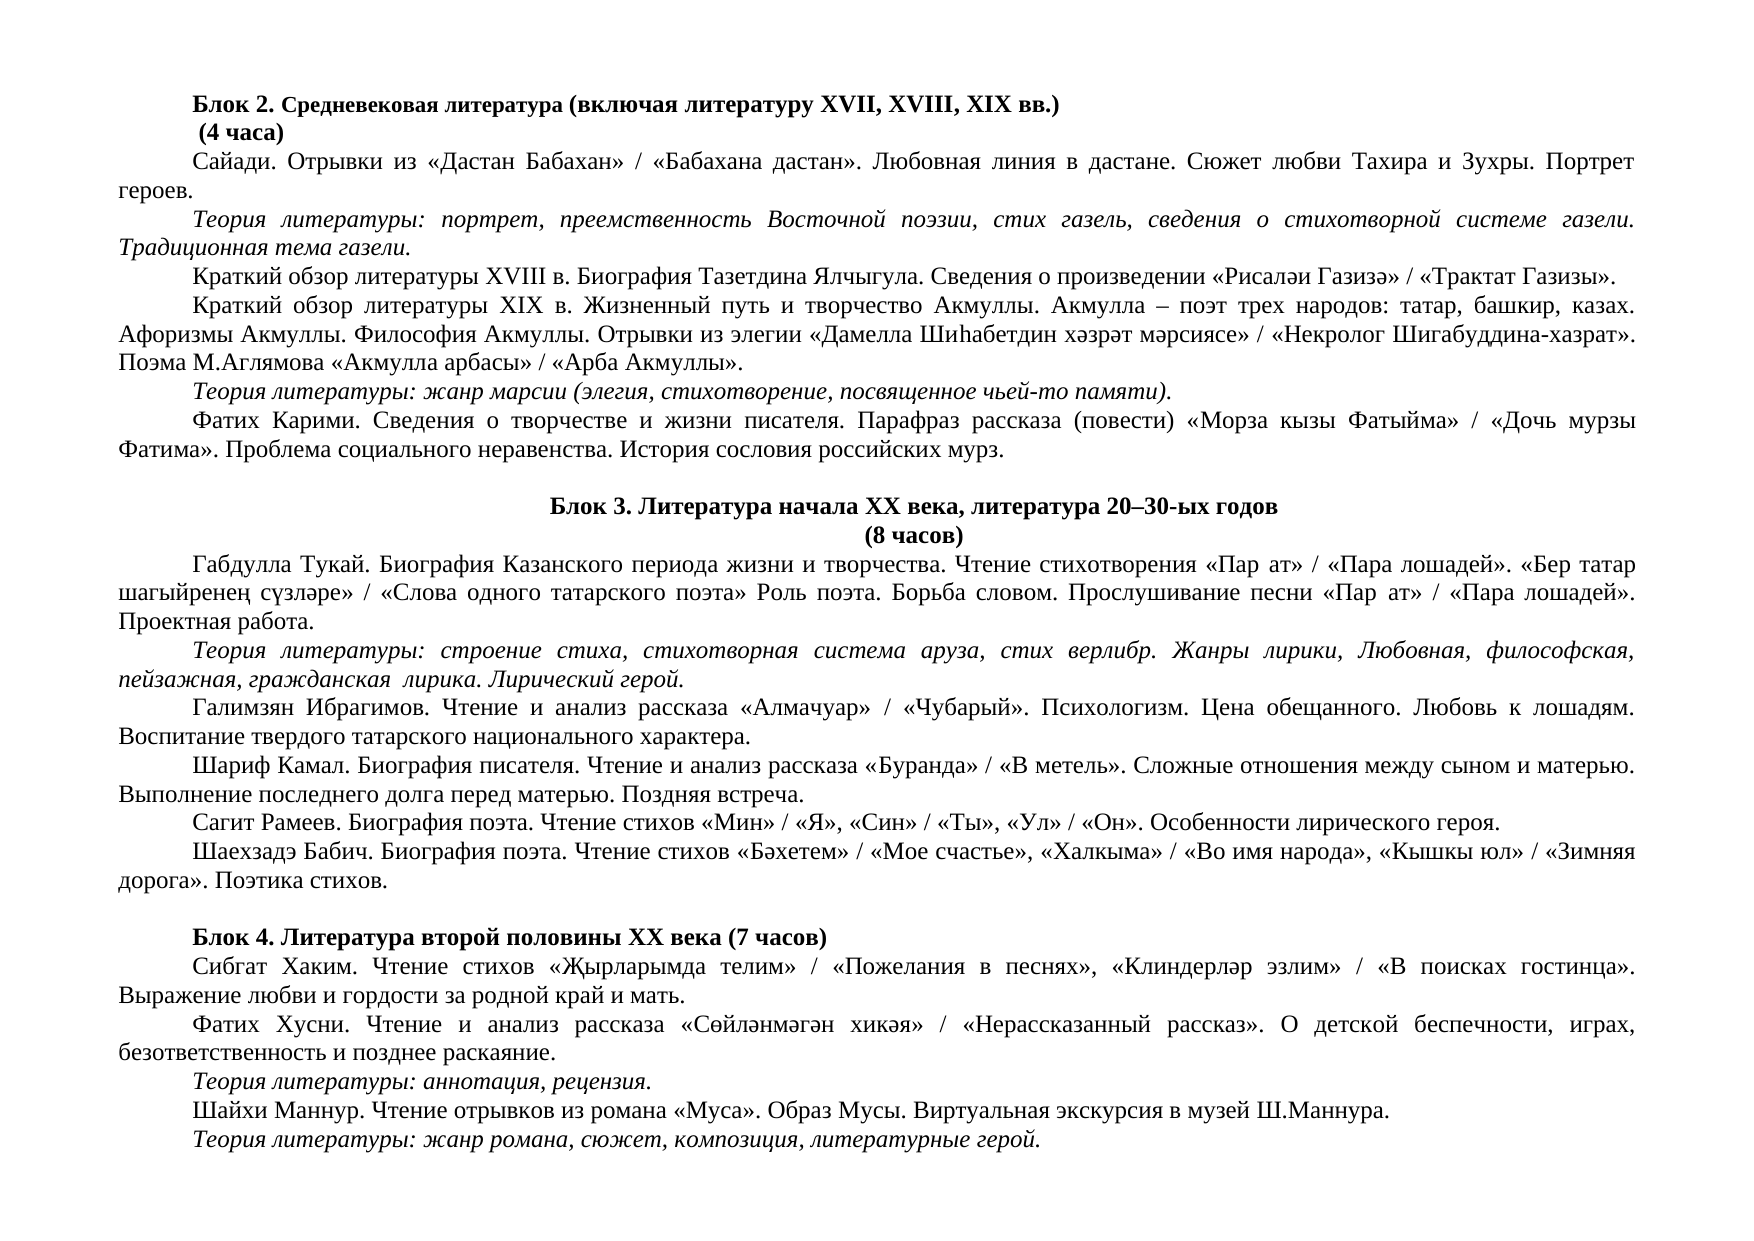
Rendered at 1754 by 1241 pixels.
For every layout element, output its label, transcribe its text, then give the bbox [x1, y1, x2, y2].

list Краткий обзор литературы XVIII в. Биография Тазетдина Ялчыгула. Сведения о произведении «Рисаләи Газизә» / «Трактат Газизы». [118, 261, 1636, 290]
list Шайхи Маннур. Чтение отрывков из романа «Муса». Образ Мусы. Виртуальная экскурсия в музей Ш.Маннура. [118, 1095, 1636, 1124]
list Сагит Рамеев. Биография поэта. Чтение стихов «Мин» / «Я», «Син» / «Ты», «Ул» / «Он». Особенности лирического героя. [118, 807, 1636, 836]
list (8 часов) [118, 520, 1636, 549]
list Краткий обзор литературы XIX в. Жизненный путь и творчество Акмуллы. Акмулла – поэт трех народов: татар, башкир, казах. Афоризмы Акмуллы. Философия Акмуллы. Отрывки из элегии «Дамелла Шиһабетдин хәзрәт мәрсиясе» / «Некролог Шигабуддина-хазрат». Поэма М.Аглямова «Акмулла арбасы» / «Арба Акмуллы». [118, 290, 1636, 376]
list Теория литературы: аннотация, рецензия. [118, 1066, 1636, 1095]
list Сибгат Хаким. Чтение стихов «Җырларымда телим» / «Пожелания в песнях», «Клиндерләр эзлим» / «В поисках гостинца». Выражение любви и гордости за родной край и мать. [118, 951, 1636, 1009]
list Блок 3. Литература начала XX века, литература 20–30-ых годов [118, 491, 1636, 520]
list Габдулла Тукай. Биография Казанского периода жизни и творчества. Чтение стихотворения «Пар ат» / «Пара лошадей». «Бер татар шагыйренең сүзләре» / «Слова одного татарского поэта» Роль поэта. Борьба словом. Прослушивание песни «Пар ат» / «Пара лошадей». Проектная работа. [118, 549, 1636, 635]
list Сайади. Отрывки из «Дастан Бабахан» / «Бабахана дастан». Любовная линия в дастане. Сюжет любви Тахира и Зухры. Портрет героев. [118, 146, 1636, 204]
list Шариф Камал. Биография писателя. Чтение и анализ рассказа «Буранда» / «В метель». Сложные отношения между сыном и матерью. Выполнение последнего долга перед матерью. Поздняя встреча. [118, 750, 1636, 807]
list Блок 2. Средневековая литература (включая литературу XVII, XVIII, XIX вв.) [118, 89, 1636, 117]
list Теория литературы: портрет, преемственность Восточной поэзии, стих газель, сведения о стихотворной системе газели. Традиционная тема газели. [118, 204, 1636, 261]
list (4 часа) [118, 117, 1636, 146]
list Теория литературы: жанр марсии (элегия, стихотворение, посвященное чьей-то памяти). [118, 376, 1636, 405]
list Теория литературы: строение стиха, стихотворная система аруза, стих верлибр. Жанры лирики, Любовная, философская, пейзажная, гражданская лирика. Лирический герой. [118, 635, 1636, 692]
list Блок 4. Литература второй половины XX века (7 часов) [118, 922, 1636, 951]
list Галимзян Ибрагимов. Чтение и анализ рассказа «Алмачуар» / «Чубарый». Психологизм. Цена обещанного. Любовь к лошадям. Воспитание твердого татарского национального характера. [118, 692, 1636, 750]
list Шаехзадэ Бабич. Биография поэта. Чтение стихов «Бәхетем» / «Мое счастье», «Халкыма» / «Во имя народа», «Кышкы юл» / «Зимняя дорога». Поэтика стихов. [118, 836, 1636, 894]
list Теория литературы: жанр романа, сюжет, композиция, литературные герой. [118, 1124, 1636, 1152]
list Фатих Карими. Сведения о творчестве и жизни писателя. Парафраз рассказа (повести) «Морза кызы Фатыйма» / «Дочь мурзы Фатима». Проблема социального неравенства. История сословия российских мурз. [118, 405, 1636, 462]
list Фатих Хусни. Чтение и анализ рассказа «Сөйләнмәгән хикәя» / «Нерассказанный рассказ». О детской беспечности, играх, безответственность и позднее раскаяние. [118, 1009, 1636, 1066]
